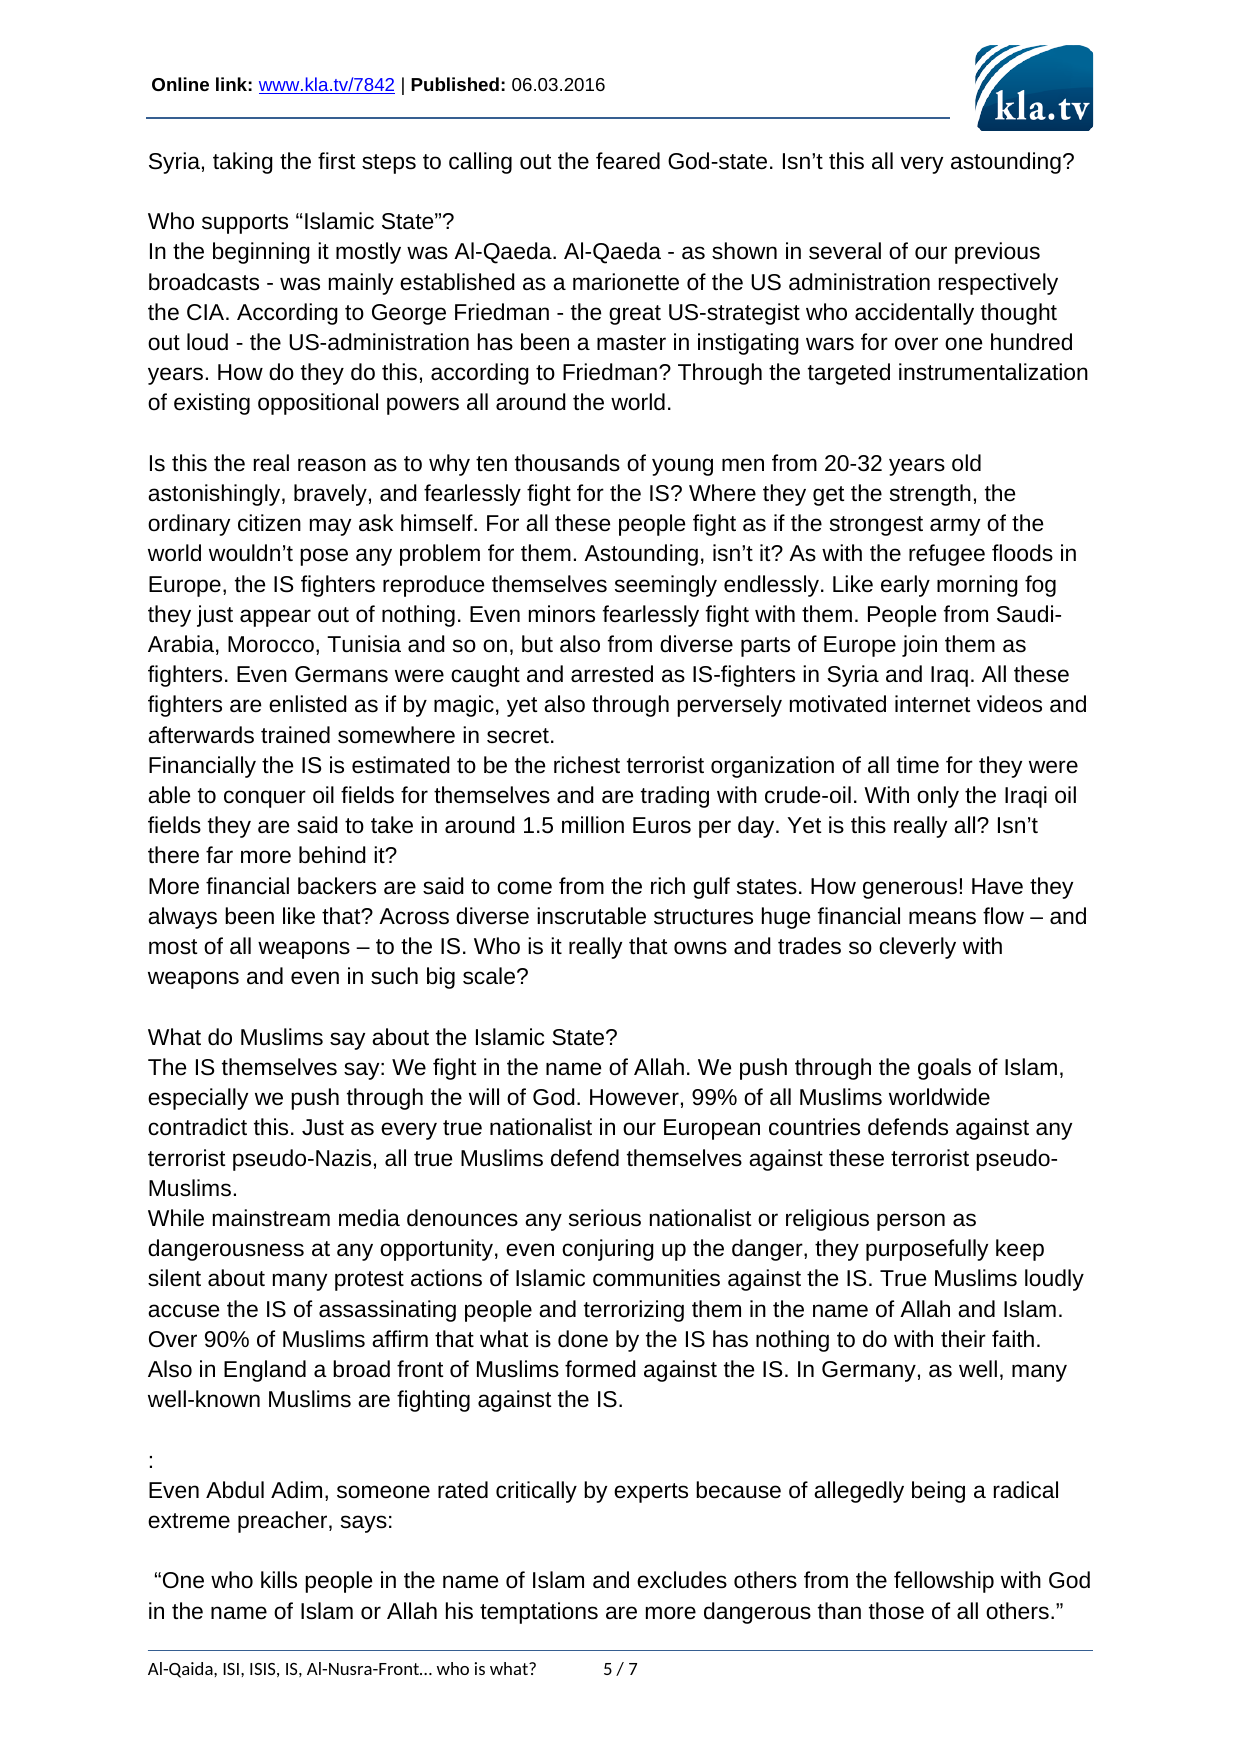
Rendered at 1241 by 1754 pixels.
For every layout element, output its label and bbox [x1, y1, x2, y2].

text [148, 148, 1093, 1624]
